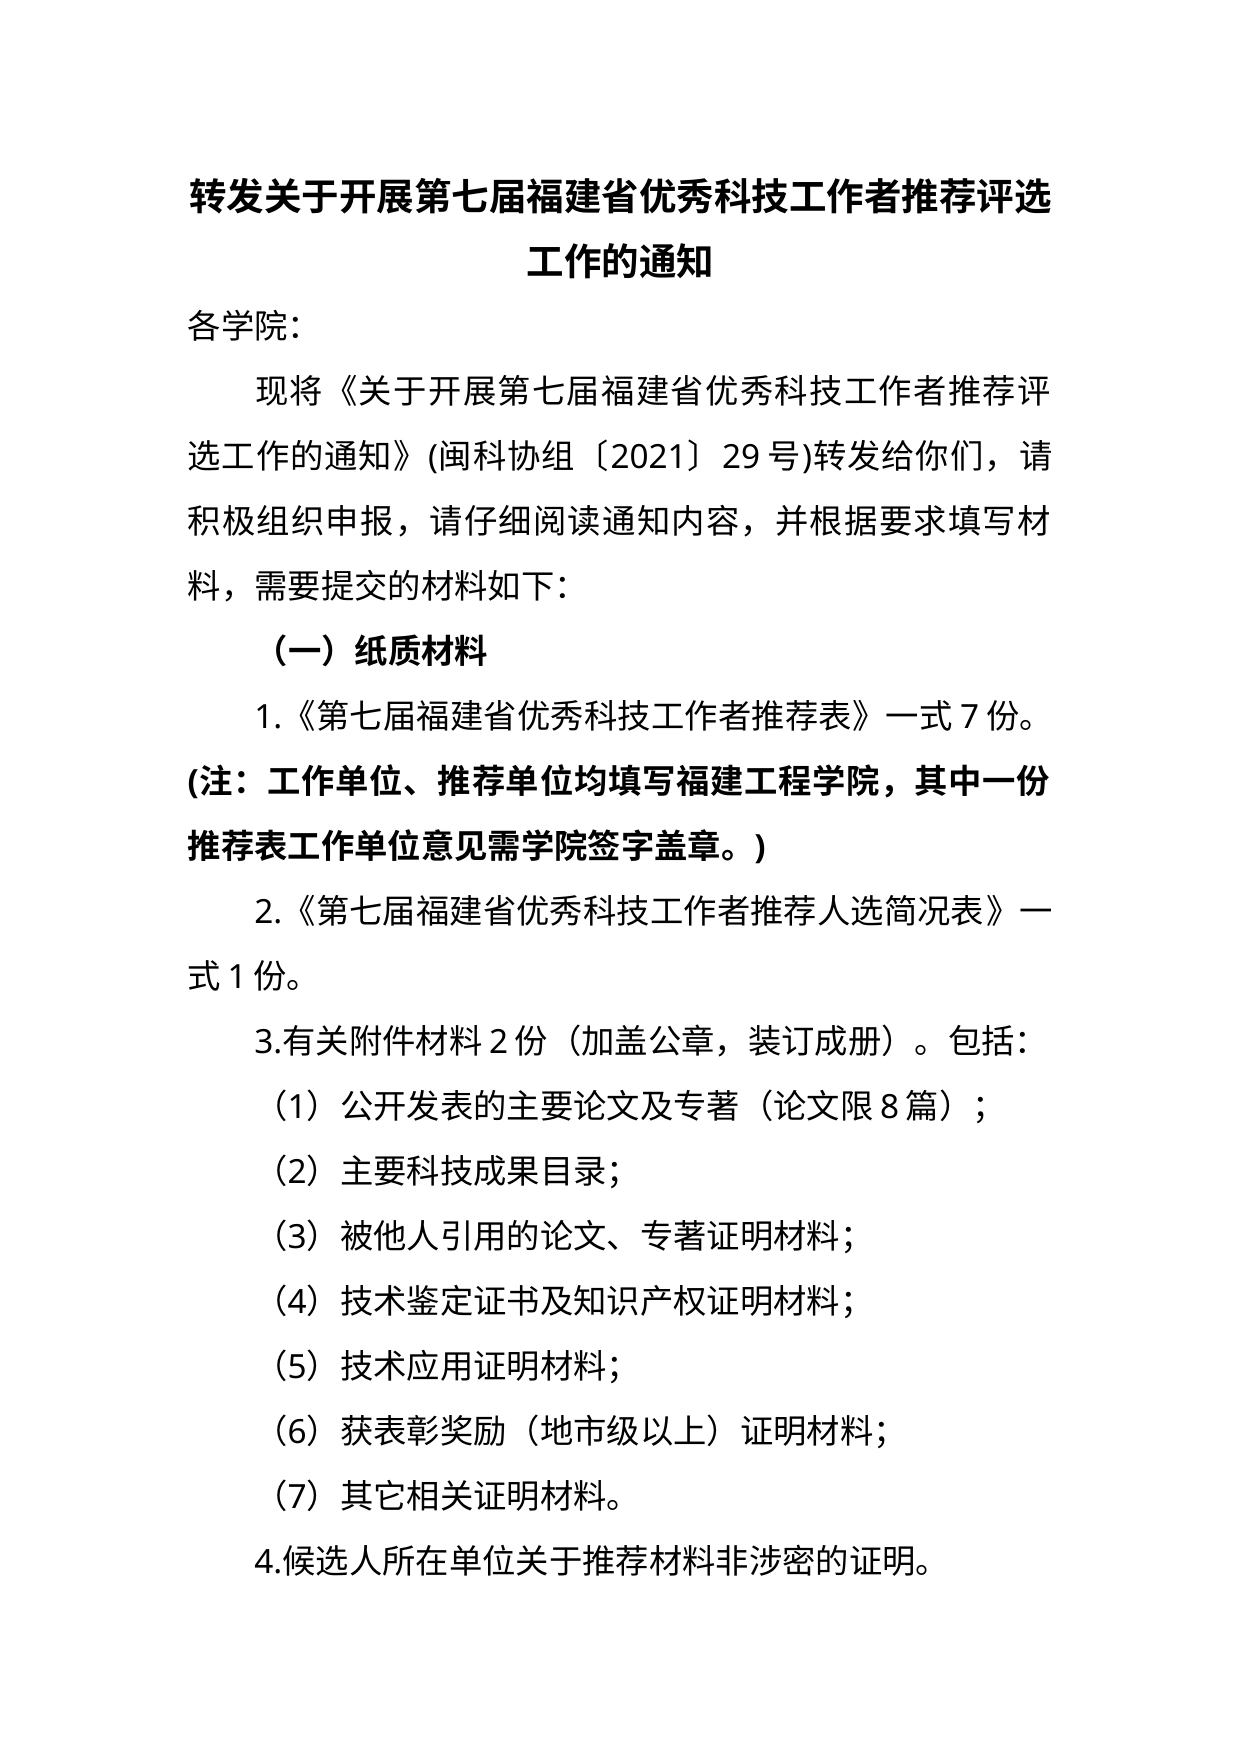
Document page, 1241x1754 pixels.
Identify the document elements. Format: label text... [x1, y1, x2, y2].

text （2）主要科技成果目录； [187, 1137, 1053, 1202]
text （7）其它相关证明材料。 [187, 1462, 1053, 1527]
text 各学院： [187, 292, 1053, 357]
text （3）被他人引用的论文、专著证明材料； [187, 1202, 1053, 1267]
text （5）技术应用证明材料； [187, 1332, 1053, 1397]
text （6）获表彰奖励（地市级以上）证明材料； [187, 1397, 1053, 1462]
text 3.有关附件材料2份（加盖公章，装订成册）。包括： [187, 1007, 1053, 1072]
text 转发关于开展第七届福建省优秀科技工作者推荐评选工作的通知 [187, 162, 1053, 292]
text 4.候选人所在单位关于推荐材料非涉密的证明。 [187, 1527, 1053, 1592]
text 2.《第七届福建省优秀科技工作者推荐人选简况表》一式1份。 [187, 877, 1053, 1007]
text 1.《第七届福建省优秀科技工作者推荐表》一式7份。(注：工作单位、推荐单位均填写福建工程学院，其中一份推荐表工作单位意见需学院签字盖章。) [187, 682, 1053, 877]
text 现将《关于开展第七届福建省优秀科技工作者推荐评选工作的通知》(闽科协组〔2021〕29号)转发给你们，请积极组织申报，请仔细阅读通知内容，并根据要求填写材料，需要提交的材料如下： [187, 357, 1053, 617]
text （4）技术鉴定证书及知识产权证明材料； [187, 1267, 1053, 1332]
text （一）纸质材料 [187, 617, 1053, 682]
text （1）公开发表的主要论文及专著（论文限8篇）； [187, 1072, 1053, 1137]
